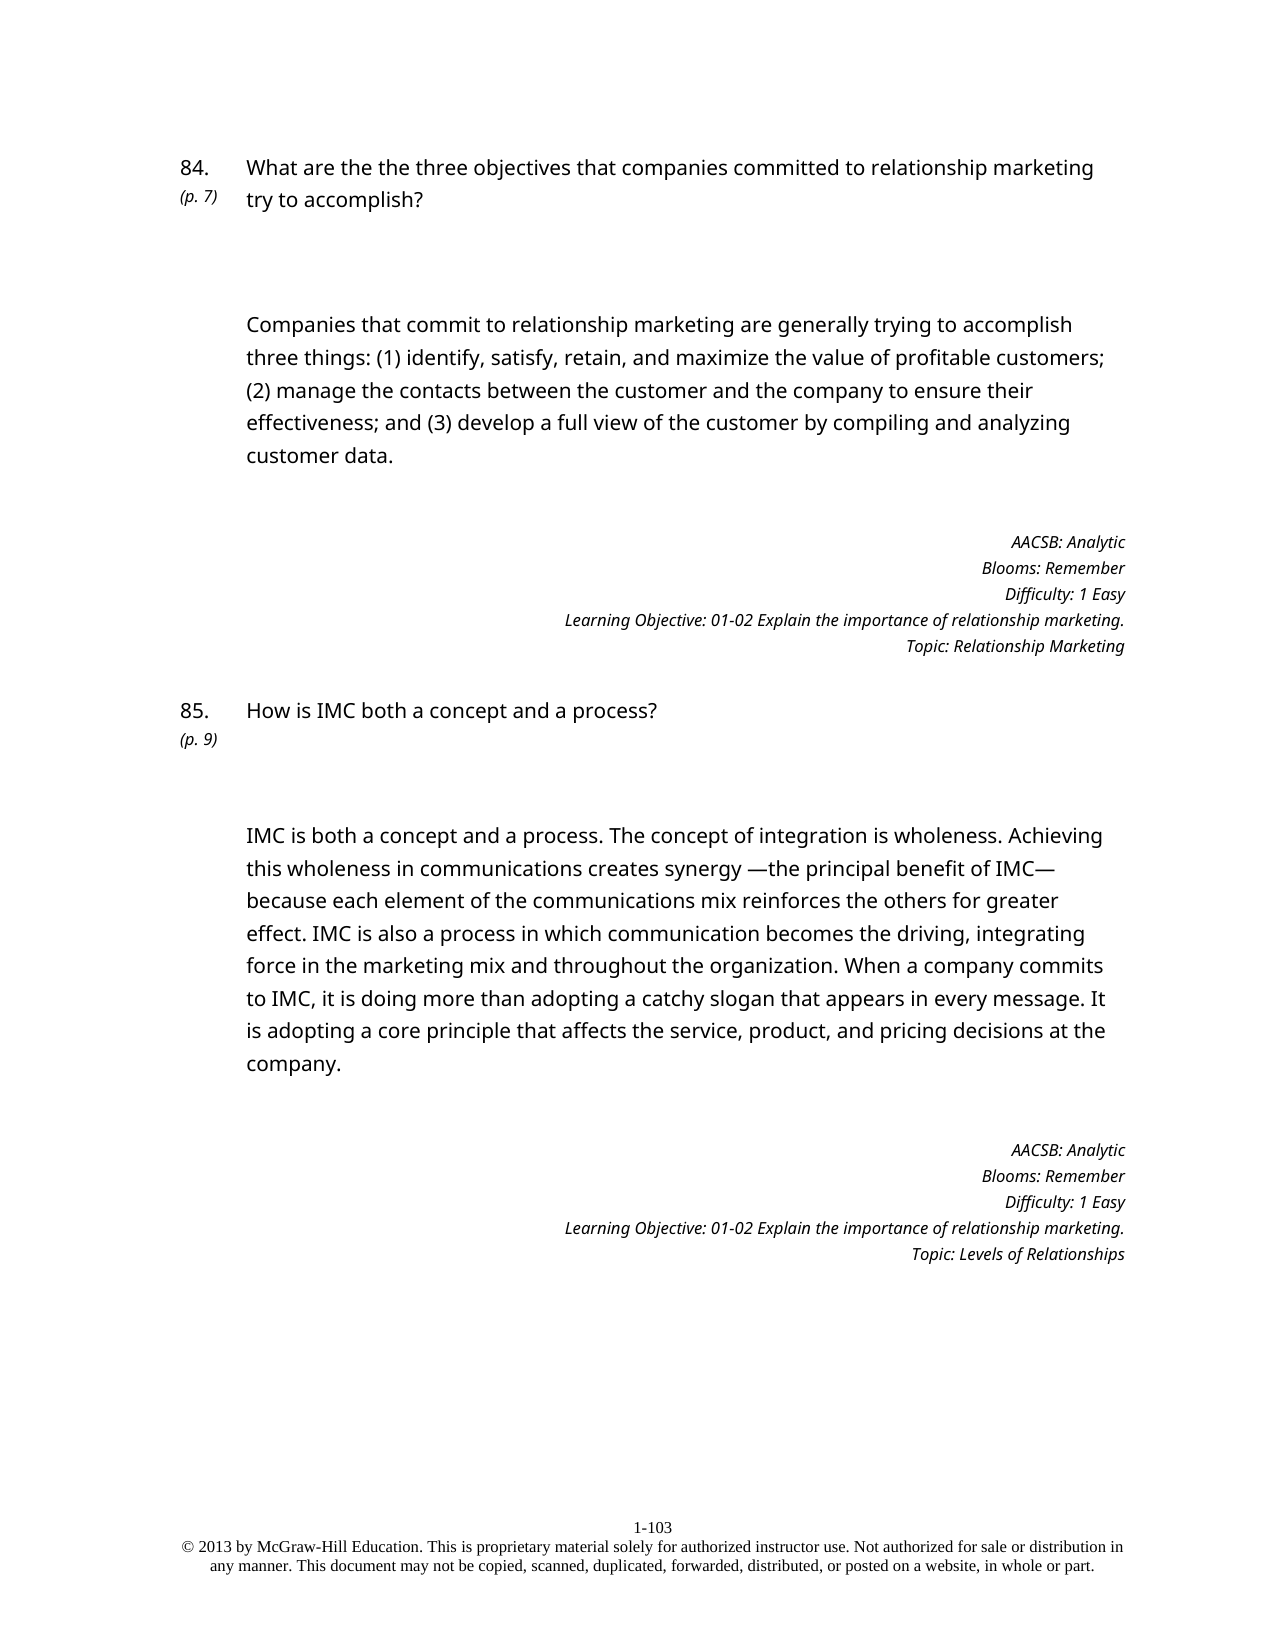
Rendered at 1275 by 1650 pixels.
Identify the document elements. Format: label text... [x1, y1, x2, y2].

table_header AACSB: Analytic Blooms: Remember Difficulty: 1 Easy Learning Objective: 01-02 Explain the importance of relationship marketing. Topic: Relationship Marketing [180, 530, 1125, 693]
table_header How is IMC both a concept and a process? IMC is both a concept and a process. The concept of integration is wholeness. Achieving this wholeness in communications creates synergy —the principal benefit of IMC—because each element of the communications mix reinforces the others for greater effect. IMC is also a process in which communication becomes the driving, integrating force in the marketing mix and throughout the organization. When a company commits to IMC, it is doing more than adopting a catchy slogan that appears in every message. It is adopting a core principle that affects the service, product, and pricing decisions at the company. [246, 696, 1125, 1109]
table_header 84. (p. 7) [180, 153, 246, 501]
table_header 85. (p. 9) [180, 696, 246, 1109]
table_header AACSB: Analytic Blooms: Remember Difficulty: 1 Easy Learning Objective: 01-02 Explain the importance of relationship marketing. Topic: Levels of Relationships [180, 1139, 1125, 1301]
table_header What are the the three objectives that companies committed to relationship marketing try to accomplish? Companies that commit to relationship marketing are generally trying to accomplish three things: (1) identify, satisfy, retain, and maximize the value of profitable customers; (2) manage the contacts between the customer and the company to ensure their effectiveness; and (3) develop a full view of the customer by compiling and analyzing customer data. [246, 153, 1125, 501]
